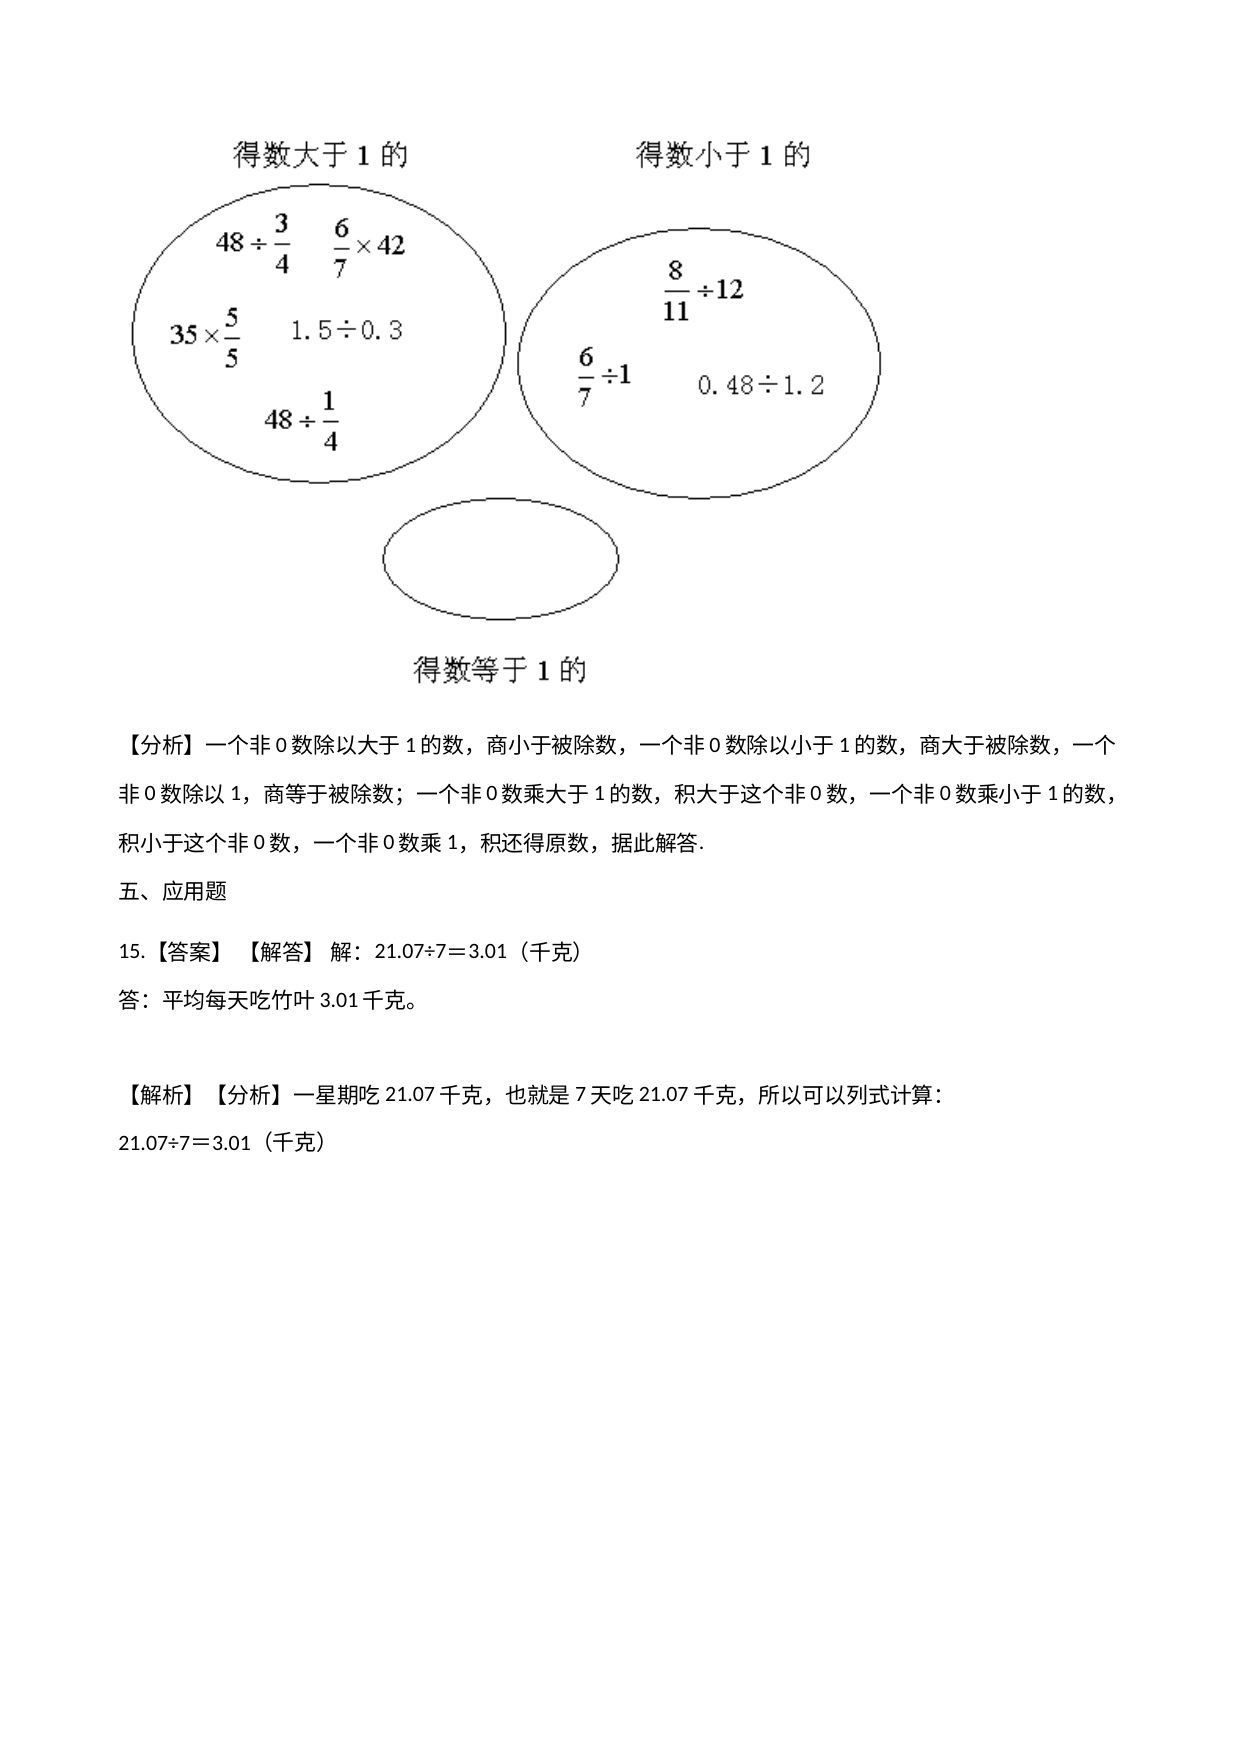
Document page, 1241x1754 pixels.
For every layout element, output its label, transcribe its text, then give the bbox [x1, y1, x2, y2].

text 答：平均每天吃竹叶3.01千克。 [118, 983, 1122, 1064]
text 五、应用题 [118, 874, 1122, 906]
picture [118, 129, 889, 696]
text 【分析】一个非0数除以大于1的数，商小于被除数，一个非0数除以小于1的数，商大于被除数，一个非0数除以1，商等于被除数；一个非0数乘大于1的数，积大于这个非0数，一个非0数乘小于1的数，积小于这个非0数，一个非0数乘1，积还得原数，据此解答. [118, 728, 1122, 858]
text 21.07÷7＝3.01（千克） [118, 1126, 1122, 1158]
text 15.【答案】 【解答】 解：21.07÷7＝3.01（千克） [118, 934, 1122, 967]
text 【解析】【分析】一星期吃21.07千克，也就是7天吃21.07千克，所以可以列式计算： [118, 1077, 1122, 1110]
